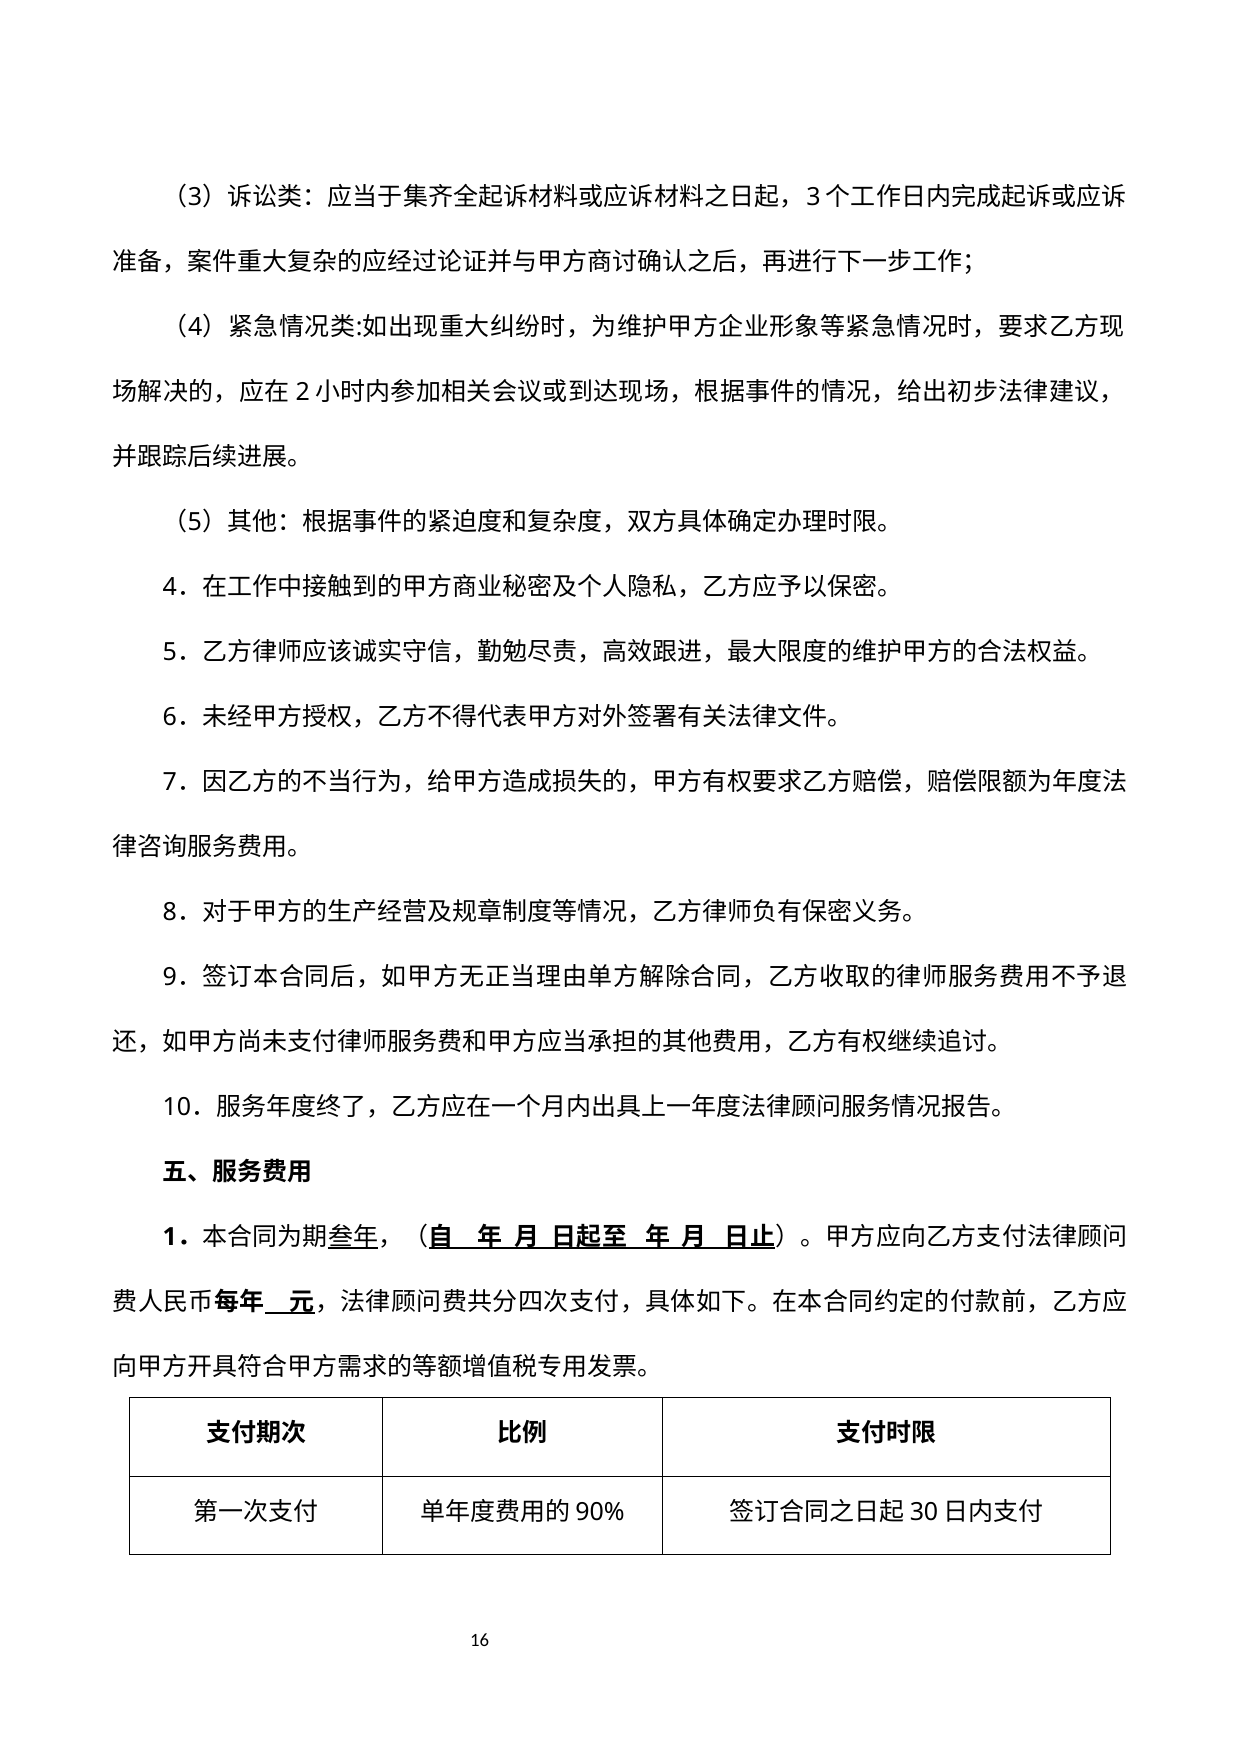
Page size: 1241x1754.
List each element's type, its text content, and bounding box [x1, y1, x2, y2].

text （4）紧急情况类:如出现重大纠纷时，为维护甲方企业形象等紧急情况时，要求乙方现场解决的，应在2小时内参加相关会议或到达现场，根据事件的情况，给出初步法律建议，并跟踪后续进展。 [112, 292, 1128, 487]
list 在工作中接触到的甲方商业秘密及个人隐私，乙方应予以保密。 [112, 552, 1128, 617]
table_cell 签订合同之日起30日内支付 [663, 1477, 1110, 1554]
list 签订本合同后，如甲方无正当理由单方解除合同，乙方收取的律师服务费用不予退还，如甲方尚未支付律师服务费和甲方应当承担的其他费用，乙方有权继续追讨。 [112, 942, 1128, 1072]
list 乙方律师应该诚实守信，勤勉尽责，高效跟进，最大限度的维护甲方的合法权益。 [112, 617, 1128, 682]
table_header 支付期次 [130, 1398, 382, 1476]
list 本合同为期叁年，（自 年 月 日起至 年 月 日止）。甲方应向乙方支付法律顾问费人民币每年 元，法律顾问费共分四次支付，具体如下。在本合同约定的付款前，乙方应向甲方开具符合甲方需求的等额增值税专用发票。 [112, 1202, 1128, 1397]
list 服务年度终了，乙方应在一个月内出具上一年度法律顾问服务情况报告。 [112, 1072, 1128, 1137]
list 未经甲方授权，乙方不得代表甲方对外签署有关法律文件。 [112, 682, 1128, 747]
table_header 支付时限 [663, 1398, 1110, 1476]
table_cell 单年度费用的90% [383, 1477, 662, 1554]
table_header 比例 [383, 1398, 662, 1476]
text （5）其他：根据事件的紧迫度和复杂度，双方具体确定办理时限。 [112, 487, 1128, 552]
table_cell 第一次支付 [130, 1477, 382, 1554]
subtitle 五、服务费用 [112, 1137, 1128, 1202]
list 因乙方的不当行为，给甲方造成损失的，甲方有权要求乙方赔偿，赔偿限额为年度法律咨询服务费用。 [112, 747, 1128, 877]
list 对于甲方的生产经营及规章制度等情况，乙方律师负有保密义务。 [112, 877, 1128, 942]
text （3）诉讼类：应当于集齐全起诉材料或应诉材料之日起，3个工作日内完成起诉或应诉准备，案件重大复杂的应经过论证并与甲方商讨确认之后，再进行下一步工作； [112, 162, 1128, 292]
